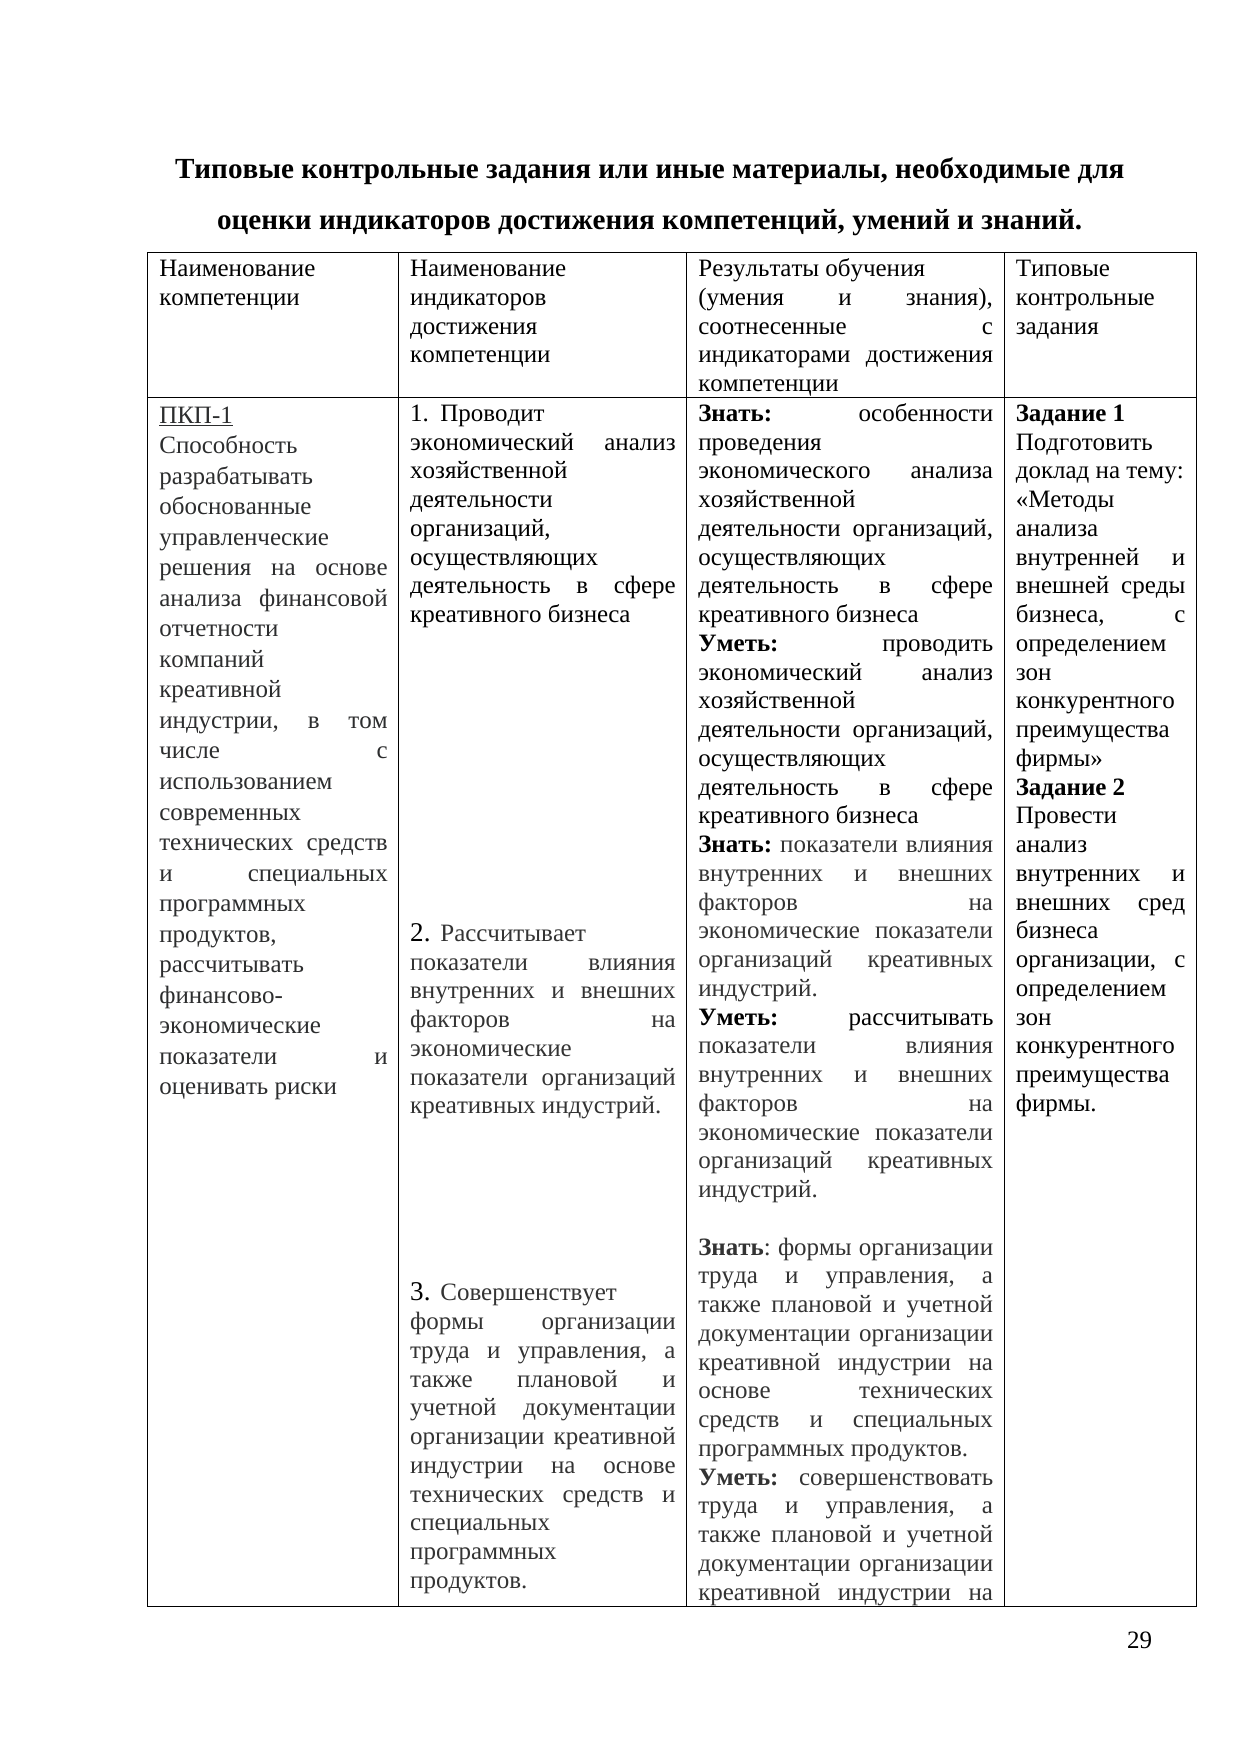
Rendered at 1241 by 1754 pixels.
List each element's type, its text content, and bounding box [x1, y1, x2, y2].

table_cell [399, 398, 686, 1606]
text Типовые контрольные задания или иные материалы, необходимые для оценки индикаторов достижения компетенций, умений и знаний. [148, 152, 1152, 236]
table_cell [687, 398, 1004, 1606]
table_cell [148, 398, 398, 1606]
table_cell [1005, 398, 1196, 1606]
table_header Наименование индикаторов достижения компетенции [399, 253, 686, 397]
table_header Результаты обучения (умения и знания), соотнесенные с индикаторами достижения компетенции [687, 253, 1004, 397]
table_header Типовые контрольные задания [1005, 253, 1196, 397]
table_header Наименование компетенции [148, 253, 398, 397]
